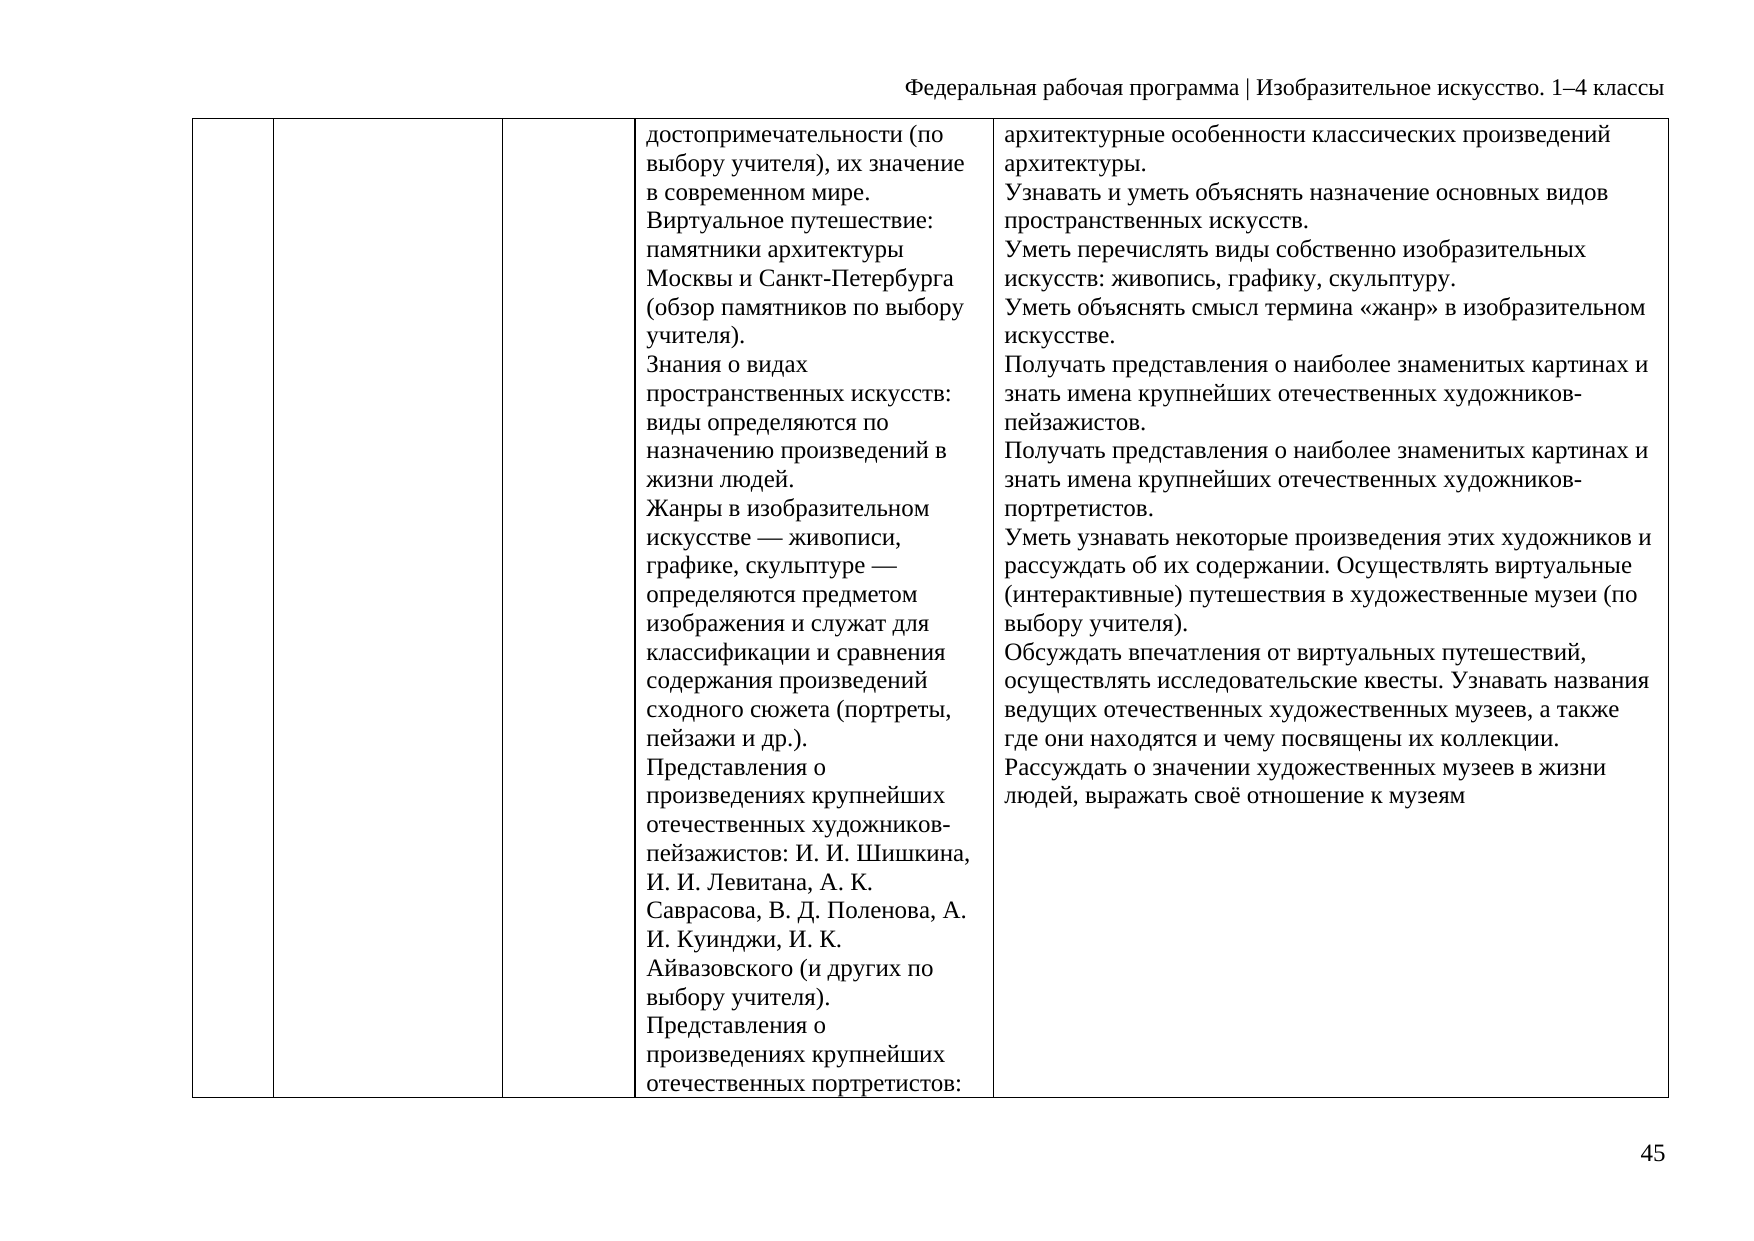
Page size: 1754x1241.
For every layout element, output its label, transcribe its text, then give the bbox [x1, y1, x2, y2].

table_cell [274, 119, 502, 1097]
table_cell 6 [193, 119, 273, 1097]
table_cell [994, 119, 1668, 1097]
table_cell 5 [503, 119, 634, 1097]
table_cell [636, 119, 993, 1097]
